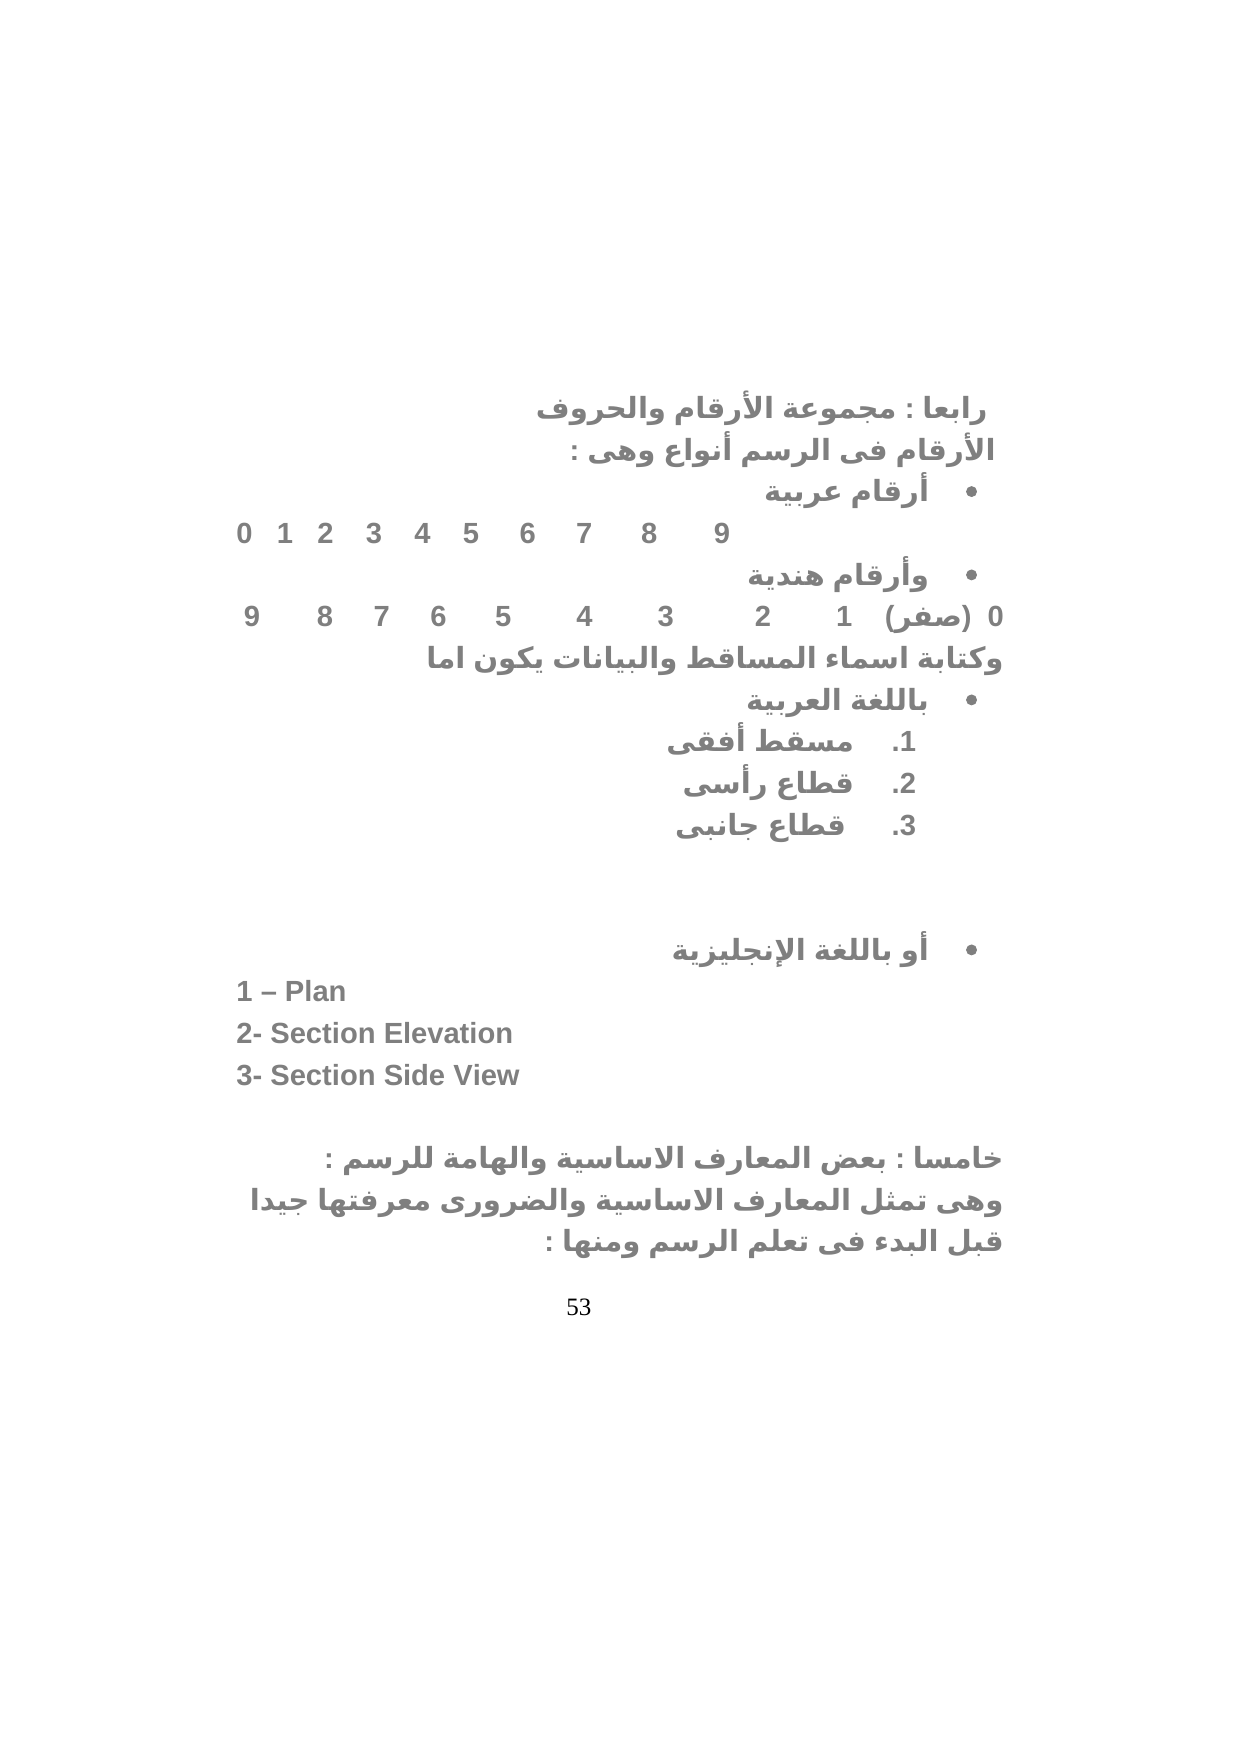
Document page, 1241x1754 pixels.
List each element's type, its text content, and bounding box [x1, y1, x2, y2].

list قطاع جانبى [236, 802, 891, 843]
text رابعا : مجموعة الأرقام والحروف [236, 385, 1004, 427]
list قطاع رأسى [236, 760, 891, 802]
text 3- Section Side View [236, 1052, 1004, 1093]
list أرقام عربية [236, 468, 966, 510]
text الأرقام فى الرسم أنواع وهى : [236, 427, 1004, 468]
text خامسا : بعض المعارف الاساسية والهامة للرسم : [236, 1135, 1004, 1177]
text 2- Section Elevation [236, 1010, 1004, 1052]
list وأرقام هندية [236, 552, 966, 593]
list أو باللغة الإنجليزية [236, 927, 966, 968]
text 1 – Plan [236, 968, 1004, 1010]
list مسقط أفقى [236, 718, 891, 760]
text 0 (صفر) 1 2 3 4 5 6 7 8 9 [236, 593, 1004, 635]
text 0 1 2 3 4 5 6 7 8 9 [236, 510, 1004, 552]
list باللغة العربية [236, 677, 966, 718]
text وهى تمثل المعارف الاساسية والضرورى معرفتها جيدا قبل البدء فى تعلم الرسم ومنها : [236, 1177, 1004, 1260]
text وكتابة اسماء المساقط والبيانات يكون اما [236, 635, 1004, 677]
